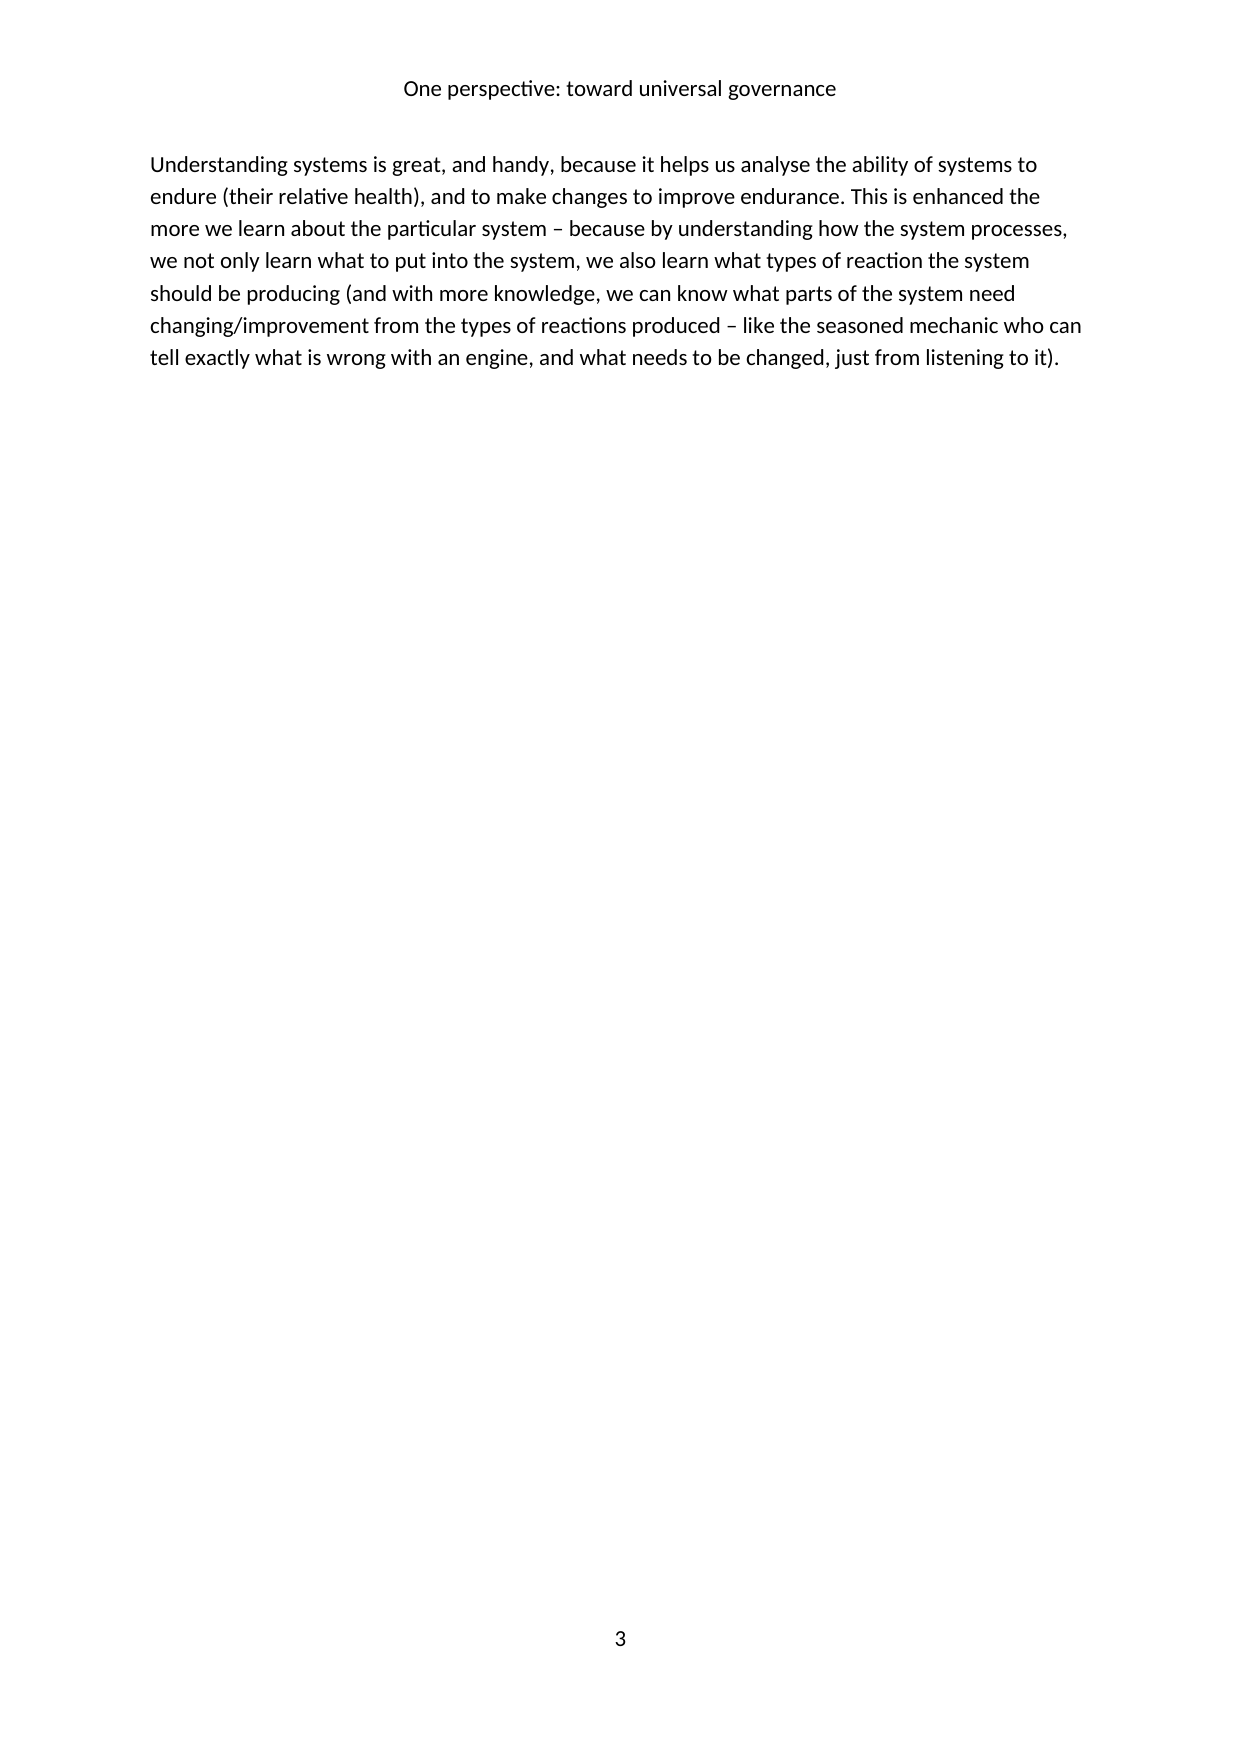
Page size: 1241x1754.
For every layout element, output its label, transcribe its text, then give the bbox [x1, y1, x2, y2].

text Understanding systems is great, and handy, because it helps us analyse the ability of systems to endure (their relative health), and to make changes to improve endurance. This is enhanced the more we learn about the particular system – because by understanding how the system processes, we not only learn what to put into the system, we also learn what types of reaction the system should be producing (and with more knowledge, we can know what parts of the system need changing/improvement from the types of reactions produced – like the seasoned mechanic who can tell exactly what is wrong with an engine, and what needs to be changed, just from listening to it). [150, 150, 1090, 371]
